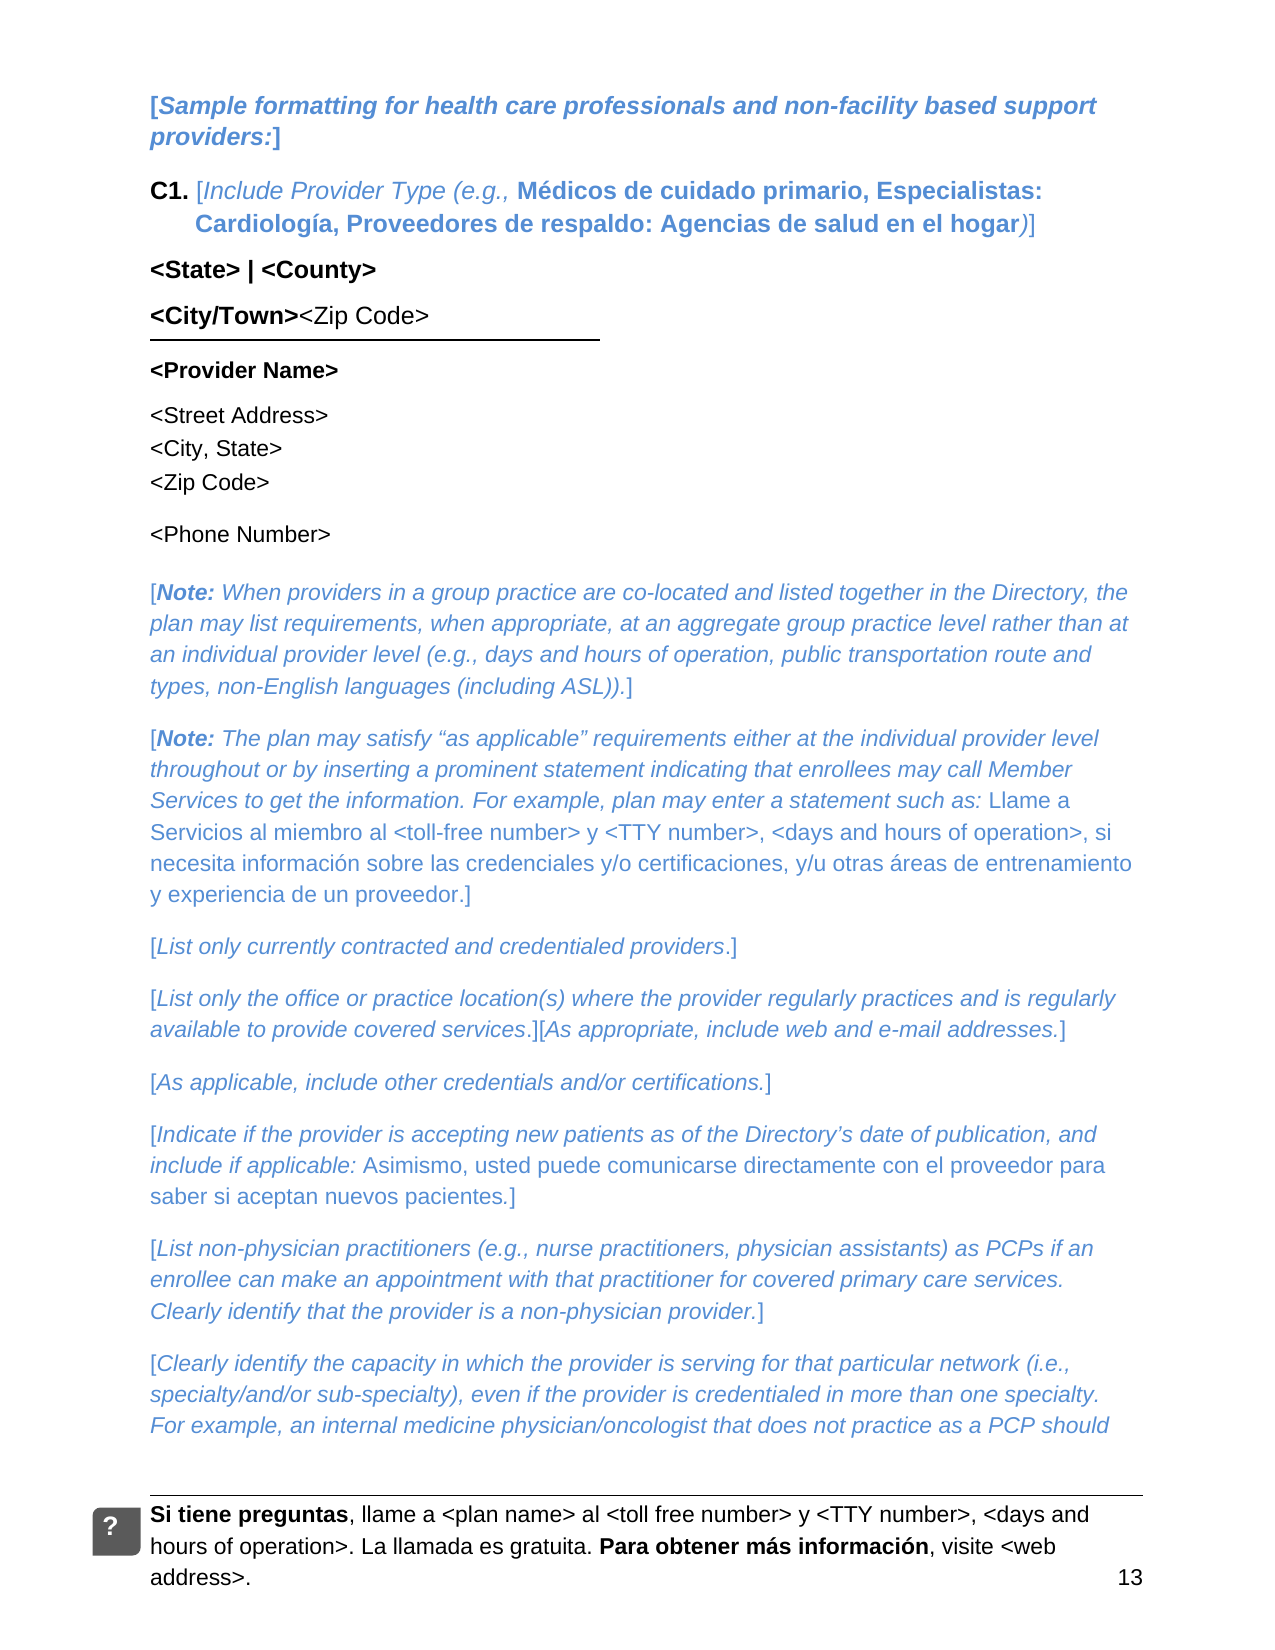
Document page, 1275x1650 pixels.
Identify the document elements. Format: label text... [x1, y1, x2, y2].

text <Provider Name> [150, 353, 1143, 384]
text [Note: The plan may satisfy “as applicable” requirements either at the individual provider level throughout or by inserting a prominent statement indicating that enrollees may call Member Services to get the information. For example, plan may enter a statement such as: Llame a Servicios al miembro al <toll-free number> y <TTY number>, <days and hours of operation>, si necesita información sobre las credenciales y/o certificaciones, y/u otras áreas de entrenamiento y experiencia de un proveedor.] [150, 721, 1143, 909]
text [As applicable, include other credentials and/or certifications.] [150, 1065, 1143, 1096]
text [150, 1346, 1143, 1440]
text [List non-physician practitioners (e.g., nurse practitioners, physician assistants) as PCPs if an enrollee can make an appointment with that practitioner for covered primary care services. Clearly identify that the provider is a non-physician provider.] [150, 1232, 1143, 1325]
subtitle C1. [Include Provider Type (e.g., Médicos de cuidado primario, Especialistas: Cardiología, Proveedores de respaldo: Agencias de salud en el hogar)] [150, 173, 1068, 239]
text <Phone Number> [150, 516, 1143, 549]
text <City/Town><Zip Code> [150, 298, 600, 339]
text [List only currently contracted and credentialed providers.] [150, 929, 1143, 961]
text [Note: When providers in a group practice are co-located and listed together in the Directory, the plan may list requirements, when appropriate, at an aggregate group practice level rather than at an individual provider level (e.g., days and hours of operation, public transportation route and types, non-English languages (including ASL)).] [150, 575, 1143, 700]
text <State> | <County> [150, 252, 1143, 285]
text [Sample formatting for health care professionals and non-facility based support providers:] [150, 89, 1143, 152]
text [Indicate if the provider is accepting new patients as of the Directory’s date of publication, and include if applicable: Asimismo, usted puede comunicarse directamente con el proveedor para saber si aceptan nuevos pacientes.] [150, 1117, 1143, 1211]
text <Street Address> <City, State> <Zip Code> [150, 397, 1143, 497]
text [List only the office or practice location(s) where the provider regularly practices and is regularly available to provide covered services.][As appropriate, include web and e-mail addresses.] [150, 982, 1143, 1044]
